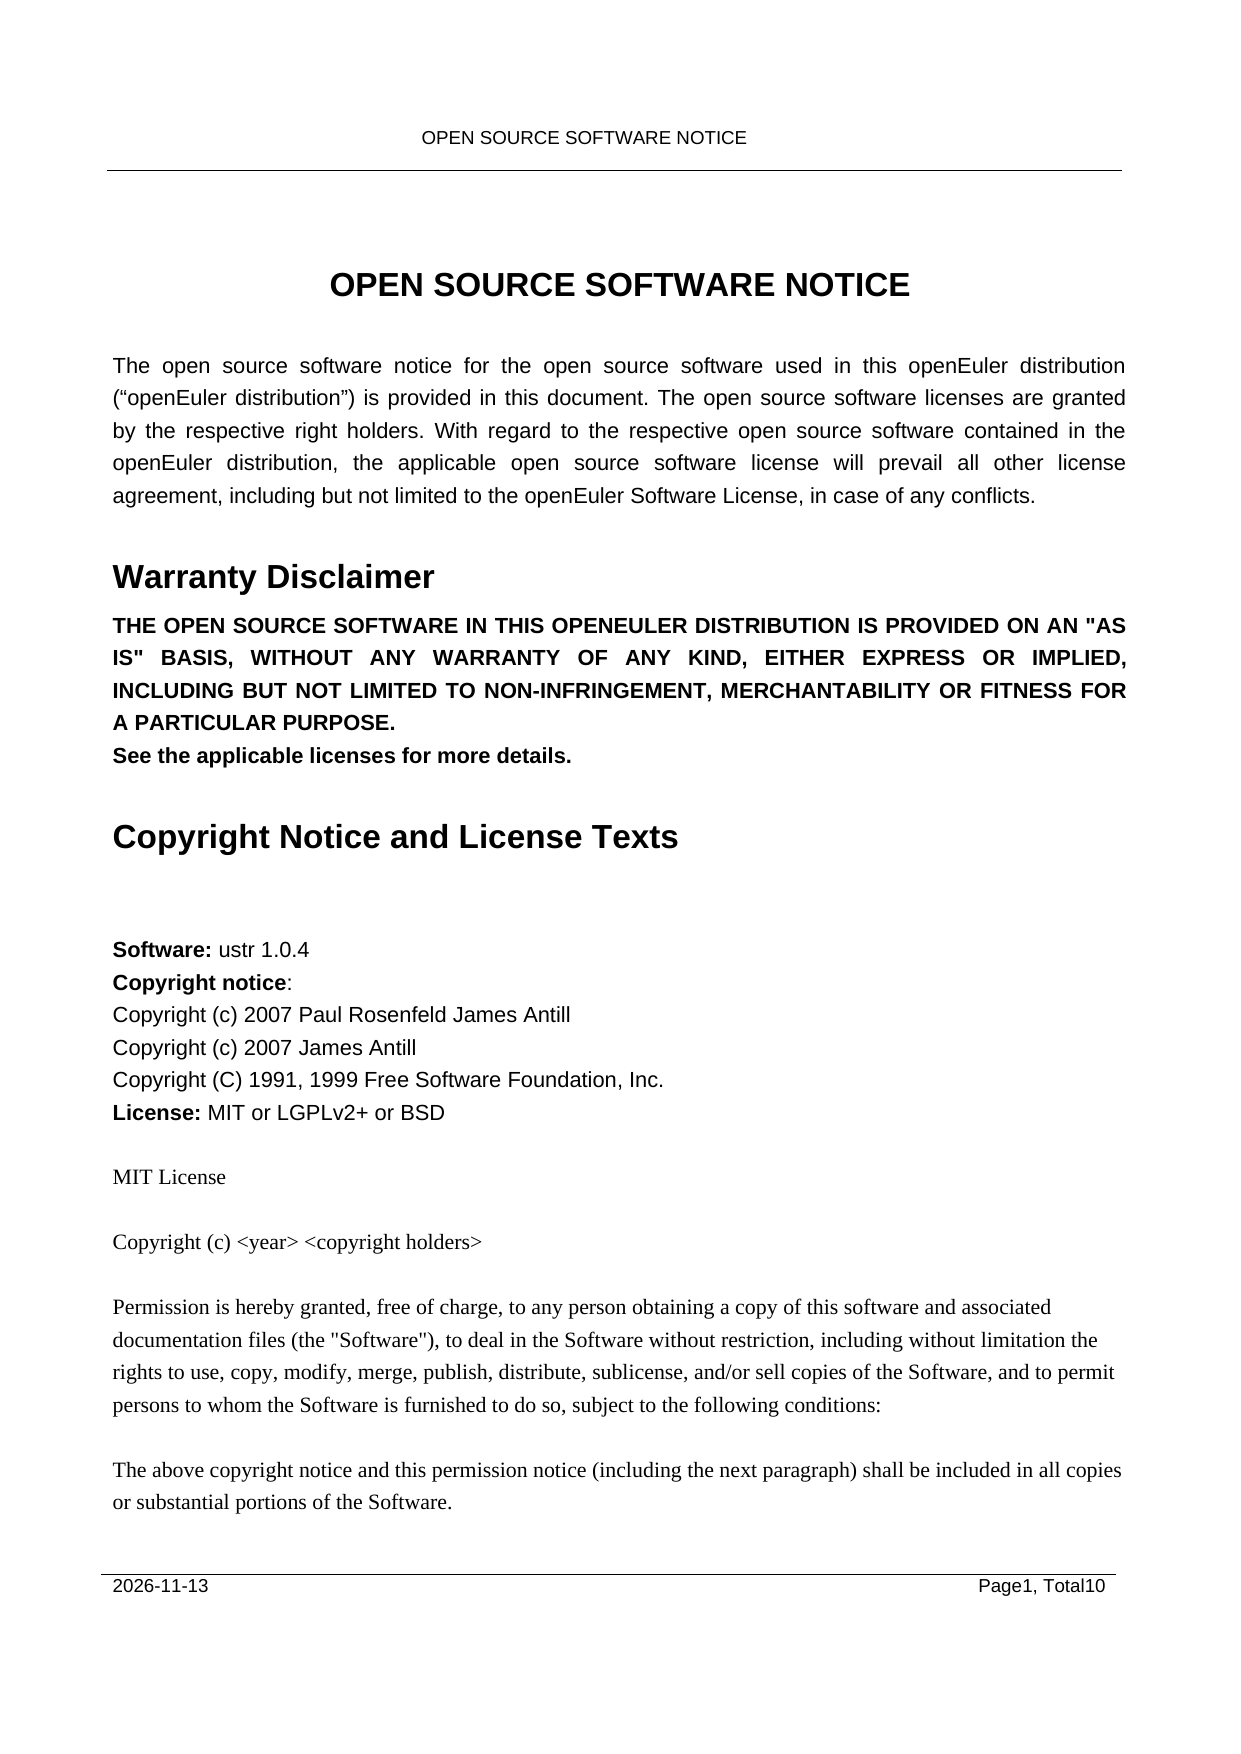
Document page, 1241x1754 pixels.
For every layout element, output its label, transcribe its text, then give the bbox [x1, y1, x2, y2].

text Software: ustr 1.0.4 [112, 933, 1128, 966]
text Copyright Notice and License Texts [112, 804, 1128, 869]
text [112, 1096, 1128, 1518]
text Copyright notice: [112, 966, 1128, 998]
text Warranty Disclaimer [112, 544, 1128, 609]
text Copyright (C) 1991, 1999 Free Software Foundation, Inc. [112, 1063, 1128, 1096]
text THE OPEN SOURCE SOFTWARE IN THIS OPENEULER DISTRIBUTION IS PROVIDED ON AN "AS IS" BASIS, WITHOUT ANY WARRANTY OF ANY KIND, EITHER EXPRESS OR IMPLIED, INCLUDING BUT NOT LIMITED TO NON-INFRINGEMENT, MERCHANTABILITY OR FITNESS FOR A PARTICULAR PURPOSE. See the applicable licenses for more details. [112, 609, 1128, 771]
text OPEN SOURCE SOFTWARE NOTICE [112, 251, 1128, 316]
text Copyright (c) 2007 James Antill [112, 1031, 1128, 1063]
text The open source software notice for the open source software used in this openEuler distribution (“openEuler distribution”) is provided in this document. The open source software licenses are granted by the respective right holders. With regard to the respective open source software contained in the openEuler distribution, the applicable open source software license will prevail all other license agreement, including but not limited to the openEuler Software License, in case of any conflicts. [112, 349, 1128, 511]
text Copyright (c) 2007 Paul Rosenfeld James Antill [112, 998, 1128, 1031]
